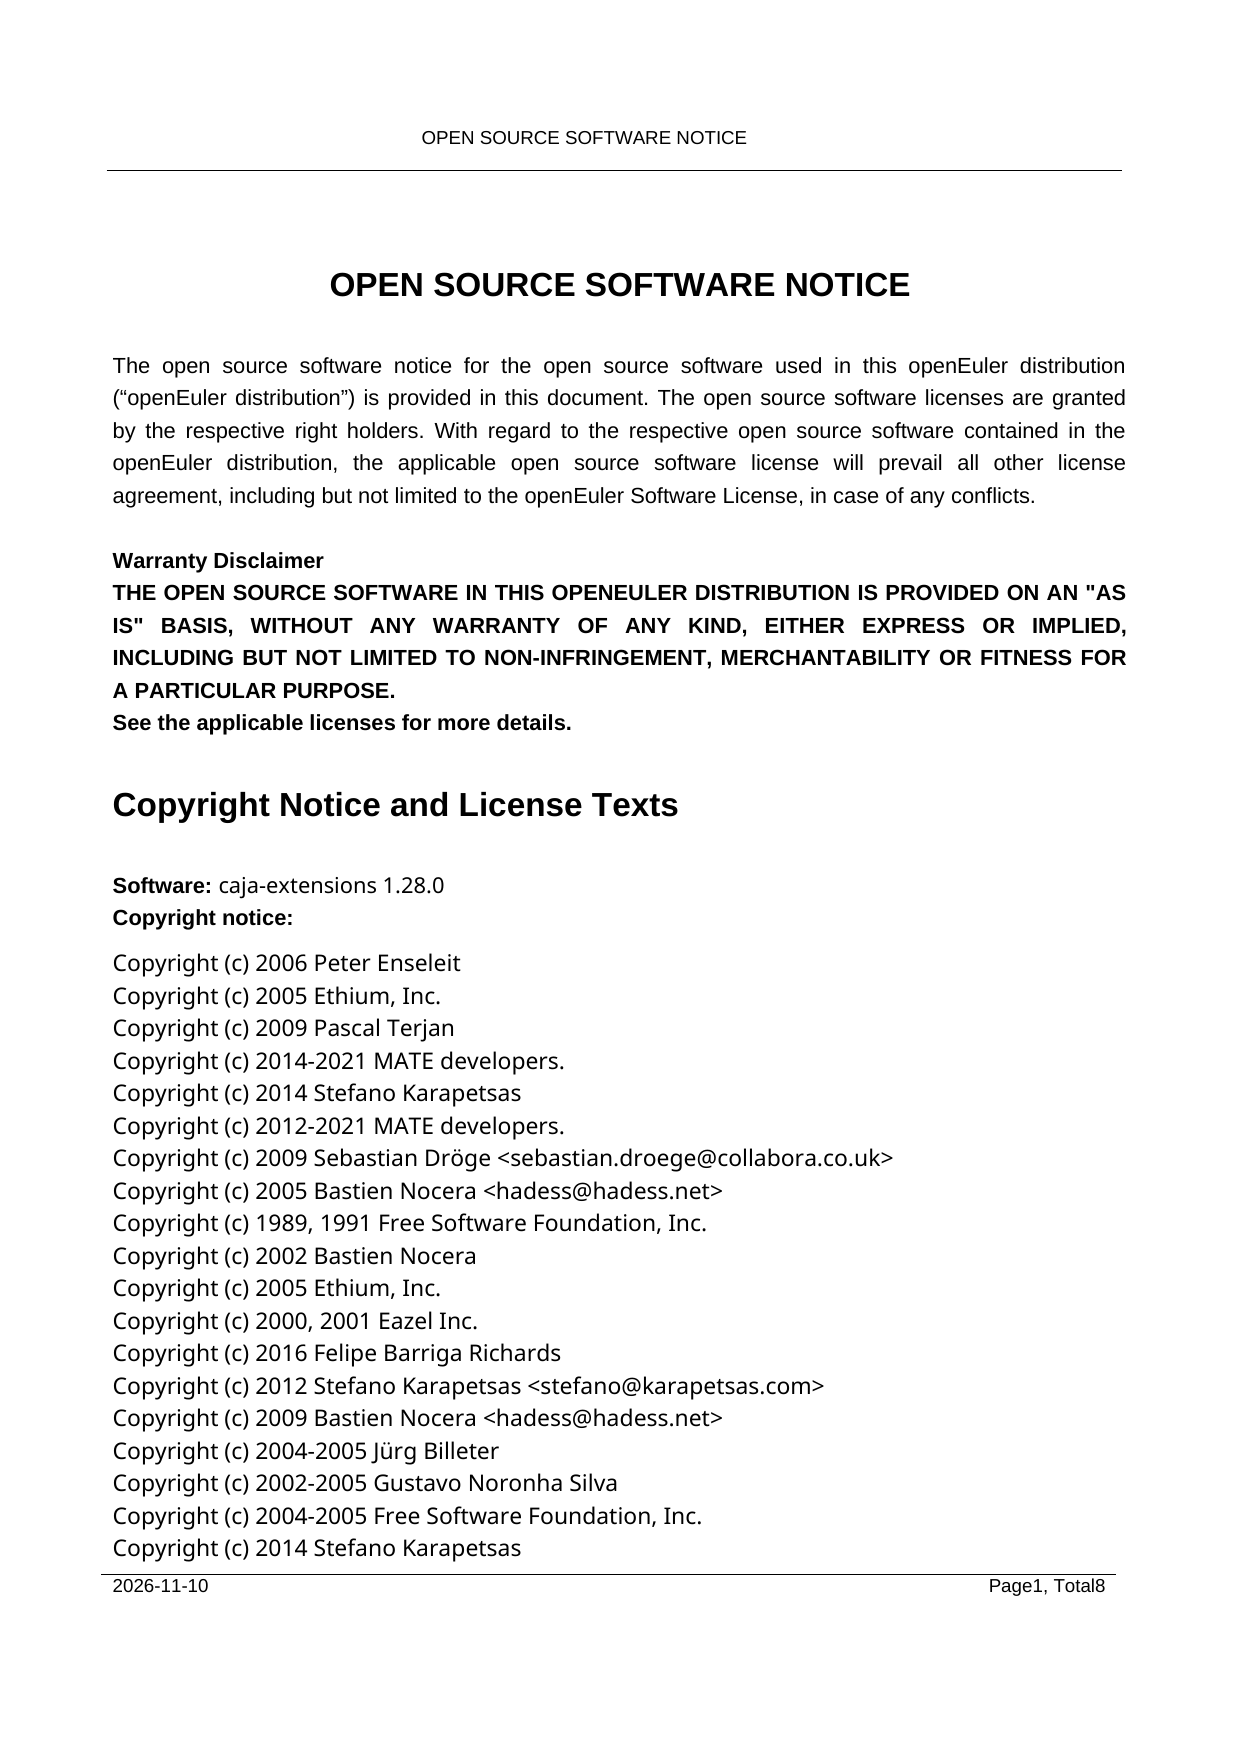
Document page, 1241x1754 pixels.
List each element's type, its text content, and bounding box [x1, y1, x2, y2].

title Software: caja-extensions 1.28.0 [112, 869, 1128, 901]
text Copyright Notice and License Texts [112, 771, 1128, 836]
text The open source software notice for the open source software used in this openEuler distribution (“openEuler distribution”) is provided in this document. The open source software licenses are granted by the respective right holders. With regard to the respective open source software contained in the openEuler distribution, the applicable open source software license will prevail all other license agreement, including but not limited to the openEuler Software License, in case of any conflicts. [112, 349, 1128, 511]
text THE OPEN SOURCE SOFTWARE IN THIS OPENEULER DISTRIBUTION IS PROVIDED ON AN "AS IS" BASIS, WITHOUT ANY WARRANTY OF ANY KIND, EITHER EXPRESS OR IMPLIED, INCLUDING BUT NOT LIMITED TO NON-INFRINGEMENT, MERCHANTABILITY OR FITNESS FOR A PARTICULAR PURPOSE. See the applicable licenses for more details. [112, 576, 1128, 739]
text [112, 947, 1128, 1564]
text Copyright notice: [112, 901, 1128, 934]
text OPEN SOURCE SOFTWARE NOTICE [112, 251, 1128, 316]
text Warranty Disclaimer [112, 544, 1128, 576]
